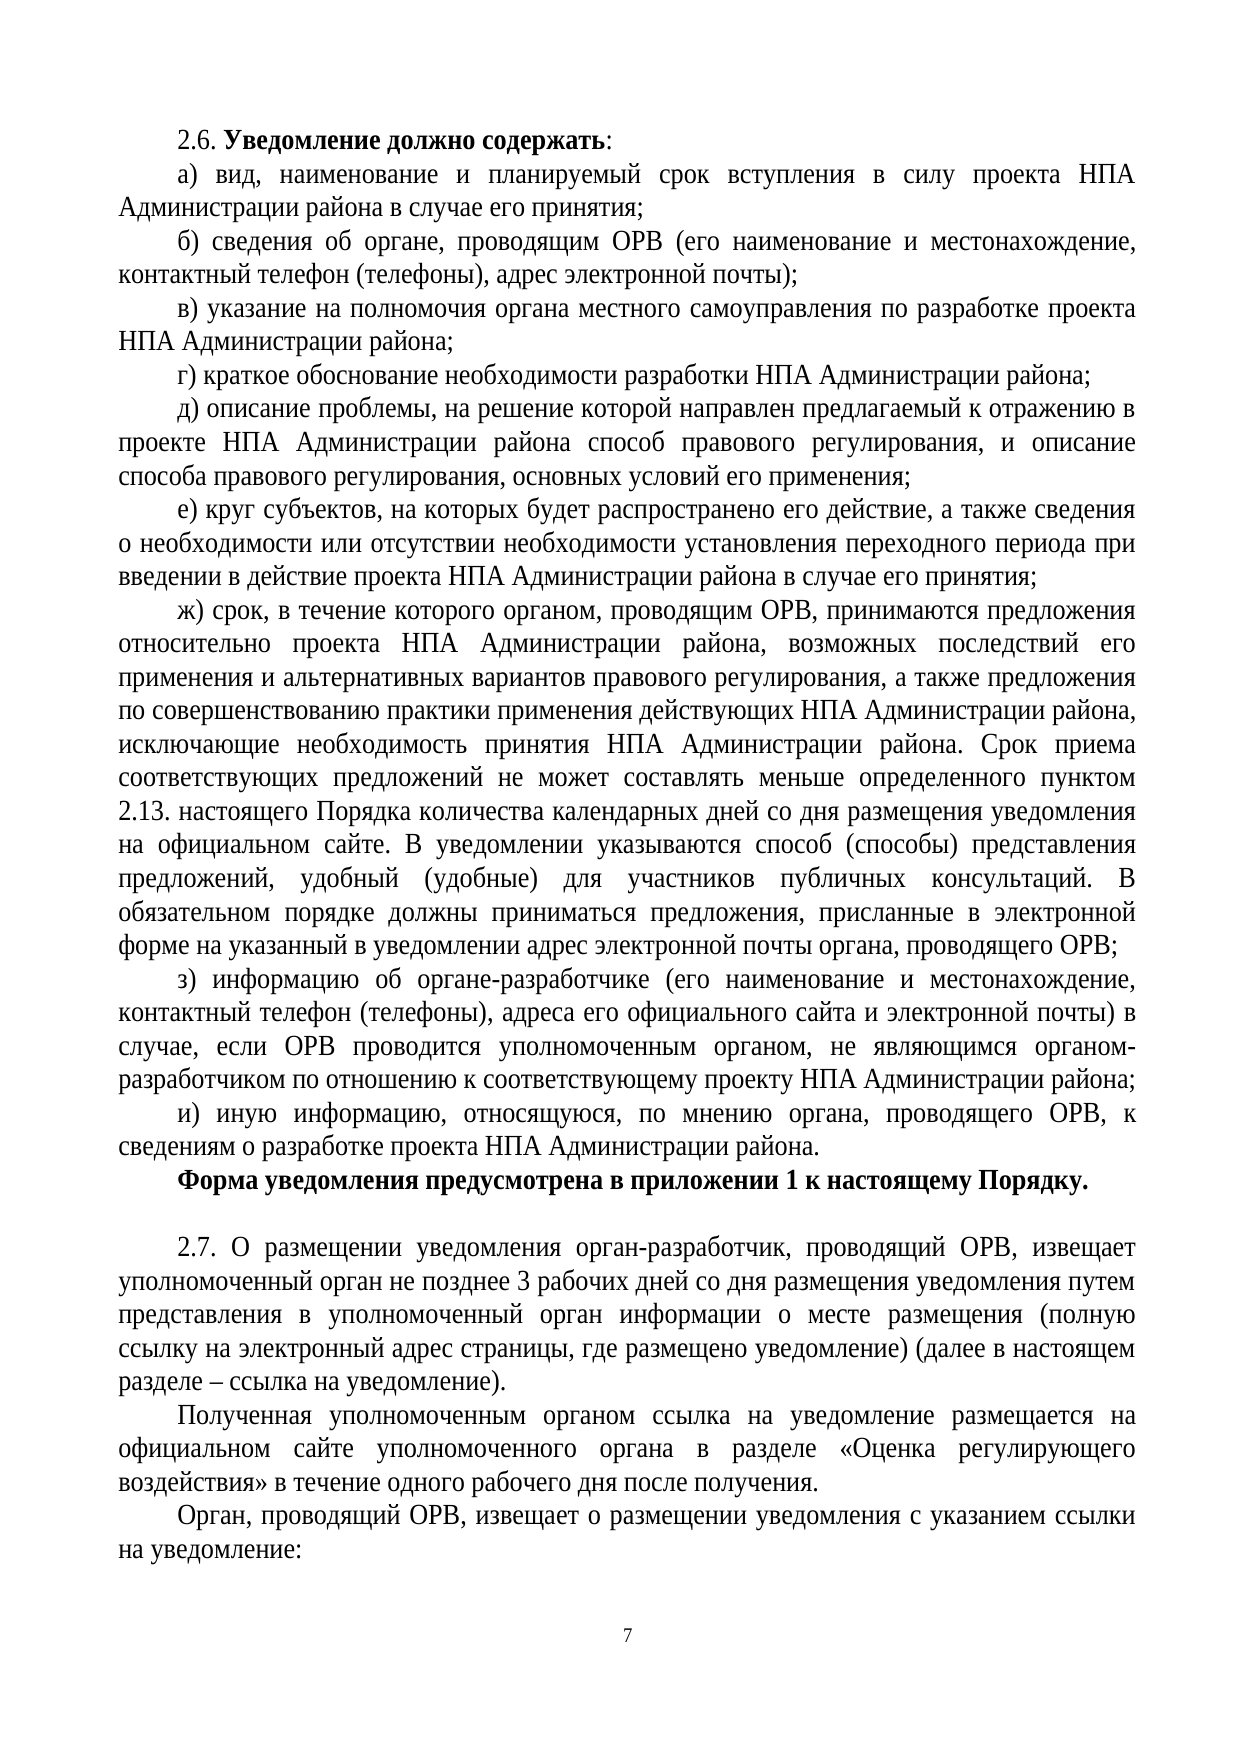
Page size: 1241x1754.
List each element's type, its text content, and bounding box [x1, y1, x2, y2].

text д) описание проблемы, на решение которой направлен предлагаемый к отражению в проекте НПА Администрации района способ правового регулирования, и описание способа правового регулирования, основных условий его применения; [118, 391, 1137, 491]
text е) круг субъектов, на которых будет распространено его действие, а также сведения о необходимости или отсутствии необходимости установления переходного периода при введении в действие проекта НПА Администрации района в случае его принятия; [118, 491, 1137, 592]
text з) информацию об органе-разработчике (его наименование и местонахождение, контактный телефон (телефоны), адреса его официального сайта и электронной почты) в случае, если ОРВ проводится уполномоченным органом, не являющимся органом-разработчиком по отношению к соответствующему проекту НПА Администрации района; [118, 961, 1137, 1095]
text в) указание на полномочия органа местного самоуправления по разработке проекта НПА Администрации района; [118, 290, 1137, 357]
text Орган, проводящий ОРВ, извещает о размещении уведомления с указанием ссылки на уведомление: [118, 1497, 1137, 1564]
text Форма уведомления предусмотрена в приложении 1 к настоящему Порядку. [118, 1162, 1137, 1196]
text 2.6. Уведомление должно содержать: [118, 122, 1137, 156]
text и) иную информацию, относящуюся, по мнению органа, проводящего ОРВ, к сведениям о разработке проекта НПА Администрации района. [118, 1095, 1137, 1162]
text 2.7. О размещении уведомления орган-разработчик, проводящий ОРВ, извещает уполномоченный орган не позднее 3 рабочих дней со дня размещения уведомления путем представления в уполномоченный орган информации о месте размещения (полную ссылку на электронный адрес страницы, где размещено уведомление) (далее в настоящем разделе – ссылка на уведомление). [118, 1229, 1137, 1397]
text г) краткое обоснование необходимости разработки НПА Администрации района; [118, 357, 1137, 391]
text а) вид, наименование и планируемый срок вступления в силу проекта НПА Администрации района в случае его принятия; [118, 156, 1137, 223]
text б) сведения об органе, проводящим ОРВ (его наименование и местонахождение, контактный телефон (телефоны), адрес электронной почты); [118, 223, 1137, 290]
text ж) срок, в течение которого органом, проводящим ОРВ, принимаются предложения относительно проекта НПА Администрации района, возможных последствий его применения и альтернативных вариантов правового регулирования, а также предложения по совершенствованию практики применения действующих НПА Администрации района, исключающие необходимость принятия НПА Администрации района. Срок приема соответствующих предложений не может составлять меньше определенного пунктом 2.13. настоящего Порядка количества календарных дней со дня размещения уведомления на официальном сайте. В уведомлении указываются способ (способы) представления предложений, удобный (удобные) для участников публичных консультаций. В обязательном порядке должны приниматься предложения, присланные в электронной форме на указанный в уведомлении адрес электронной почты органа, проводящего ОРВ; [118, 592, 1137, 961]
text Полученная уполномоченным органом ссылка на уведомление размещается на официальном сайте уполномоченного органа в разделе «Оценка регулирующего воздействия» в течение одного рабочего дня после получения. [118, 1397, 1137, 1497]
